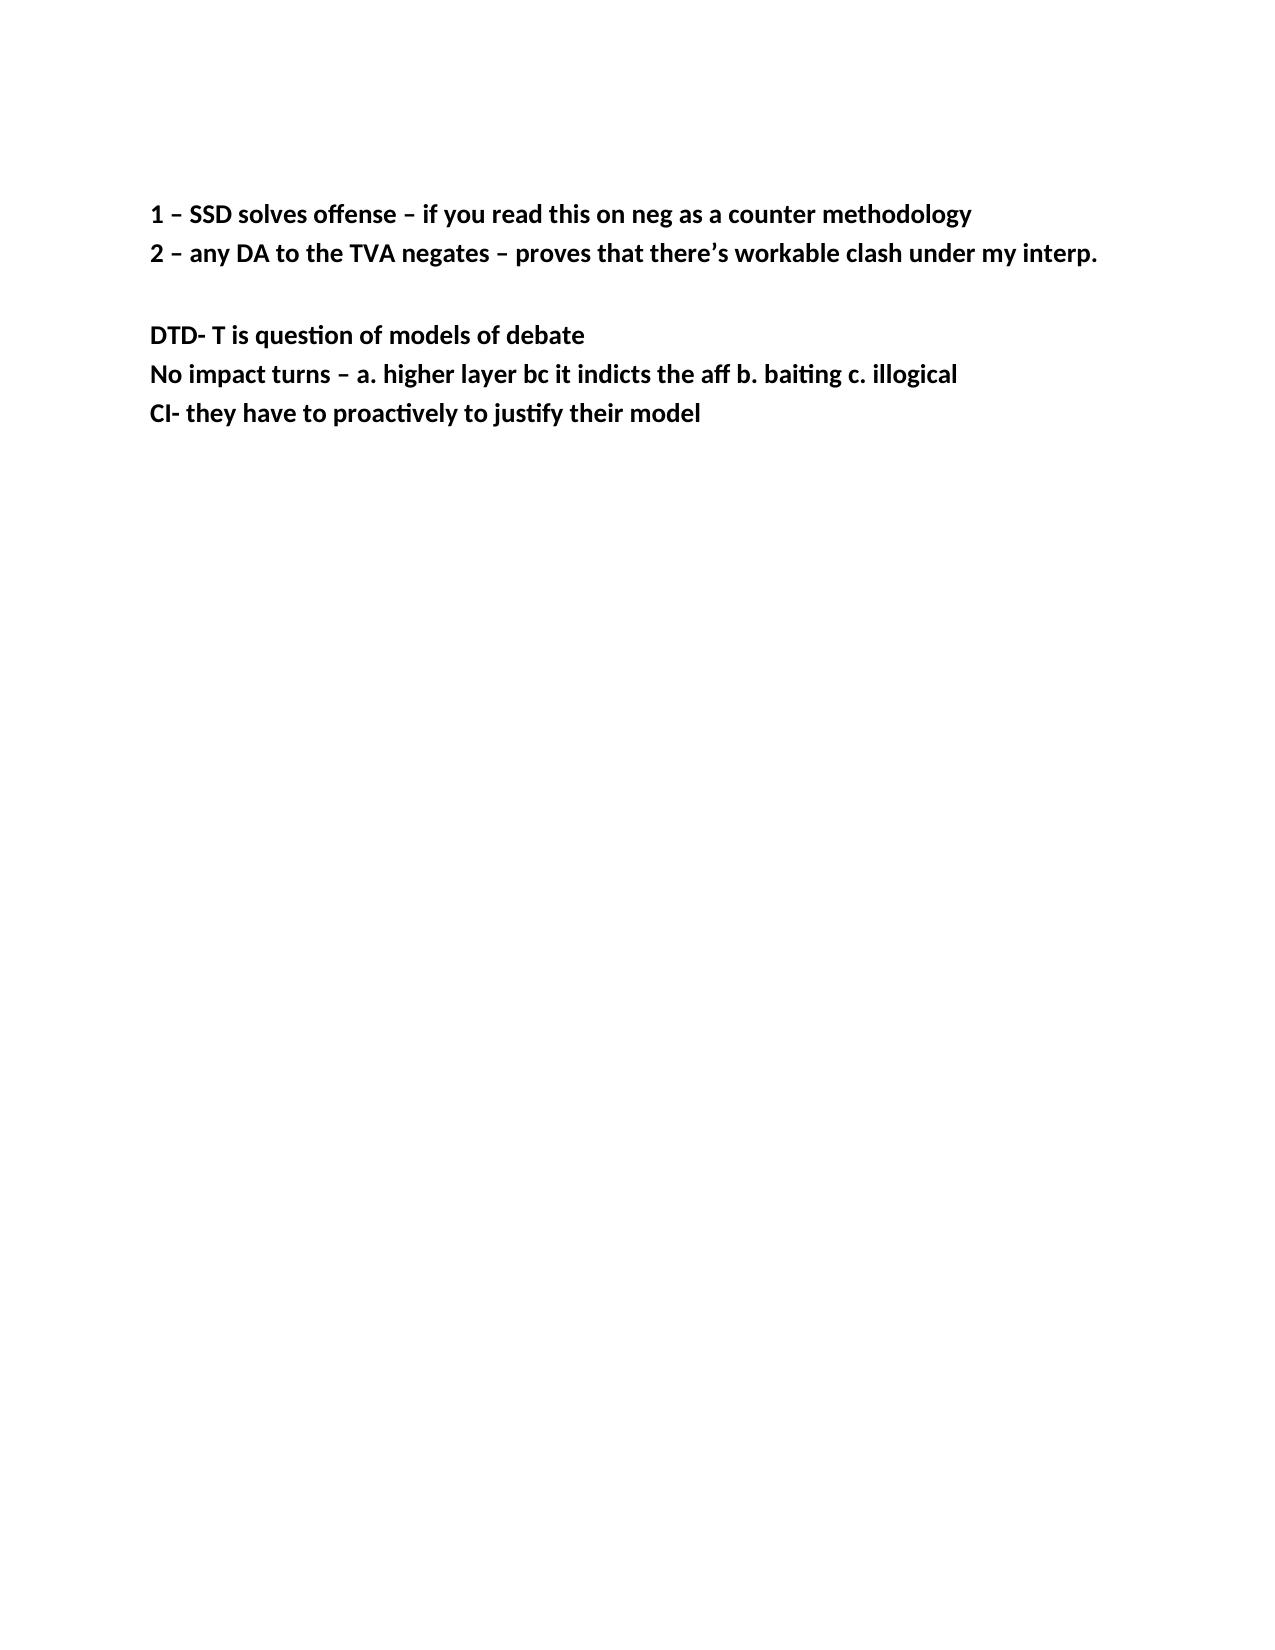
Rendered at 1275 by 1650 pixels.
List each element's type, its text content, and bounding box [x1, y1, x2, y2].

subtitle DTD- T is question of models of debate [150, 318, 1125, 351]
subtitle CI- they have to proactively to justify their model [150, 396, 1125, 429]
subtitle No impact turns – a. higher layer bc it indicts the aff b. baiting c. illogical [150, 357, 1125, 390]
subtitle 1 – SSD solves offense – if you read this on neg as a counter methodology [150, 197, 1125, 230]
subtitle 2 – any DA to the TVA negates – proves that there’s workable clash under my interp. [150, 236, 1125, 269]
